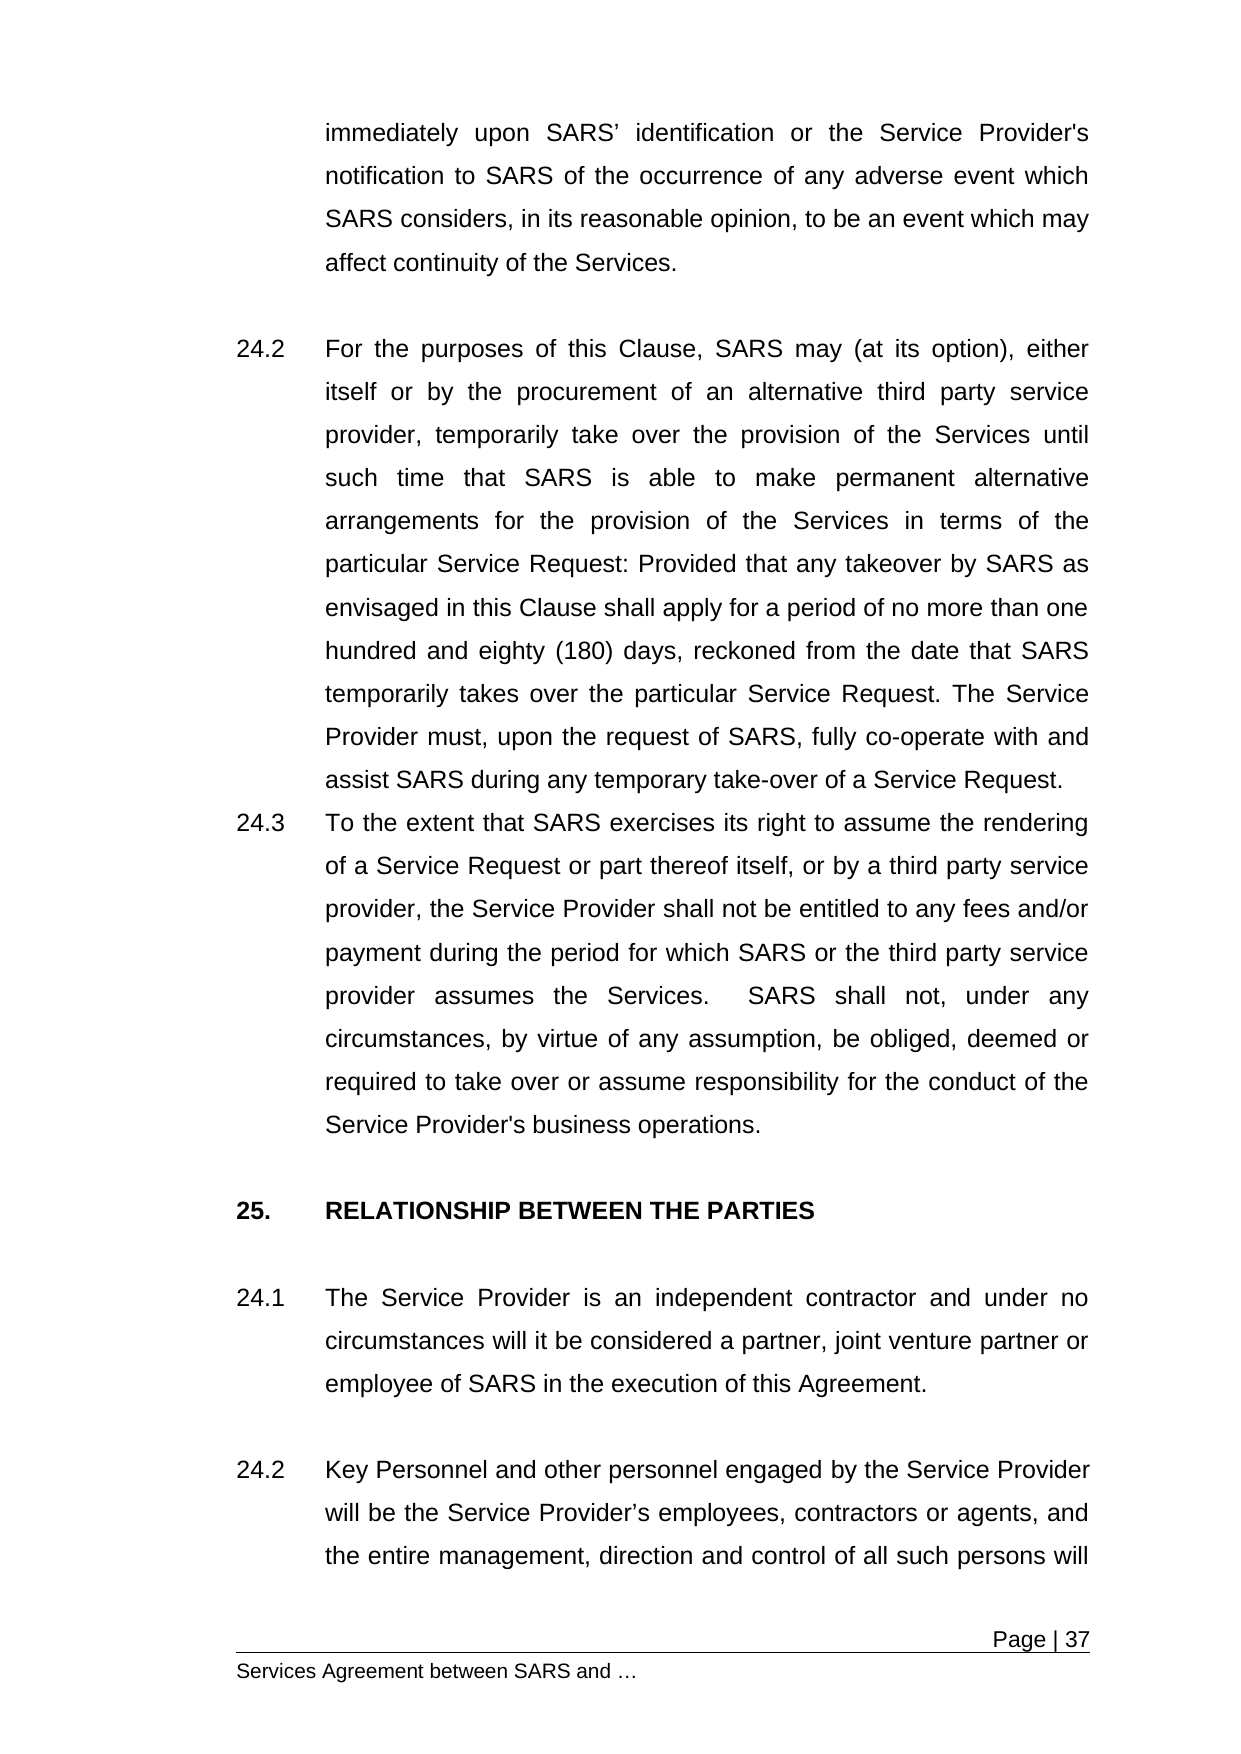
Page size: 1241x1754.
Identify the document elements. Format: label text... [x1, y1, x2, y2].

list The Service Provider is an independent contractor and under no circumstances will it be considered a partner, joint venture partner or employee of SARS in the execution of this Agreement. [236, 1283, 1090, 1398]
list RELATIONSHIP BETWEEN THE PARTIES [236, 1196, 1090, 1225]
list For the purposes of this Clause, SARS may (at its option), either itself or by the procurement of an alternative third party service provider, temporarily take over the provision of the Services until such time that SARS is able to make permanent alternative arrangements for the provision of the Services in terms of the particular Service Request: Provided that any takeover by SARS as envisaged in this Clause shall apply for a period of no more than one hundred and eighty (180) days, reckoned from the date that SARS temporarily takes over the particular Service Request. The Service Provider must, upon the request of SARS, fully co-operate with and assist SARS during any temporary take-over of a Service Request. [236, 334, 1090, 794]
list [236, 118, 1090, 276]
list To the extent that SARS exercises its right to assume the rendering of a Service Request or part thereof itself, or by a third party service provider, the Service Provider shall not be entitled to any fees and/or payment during the period for which SARS or the third party service provider assumes the Services. SARS shall not, under any circumstances, by virtue of any assumption, be obliged, deemed or required to take over or assume responsibility for the conduct of the Service Provider's business operations. [236, 808, 1090, 1139]
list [236, 1455, 1090, 1570]
